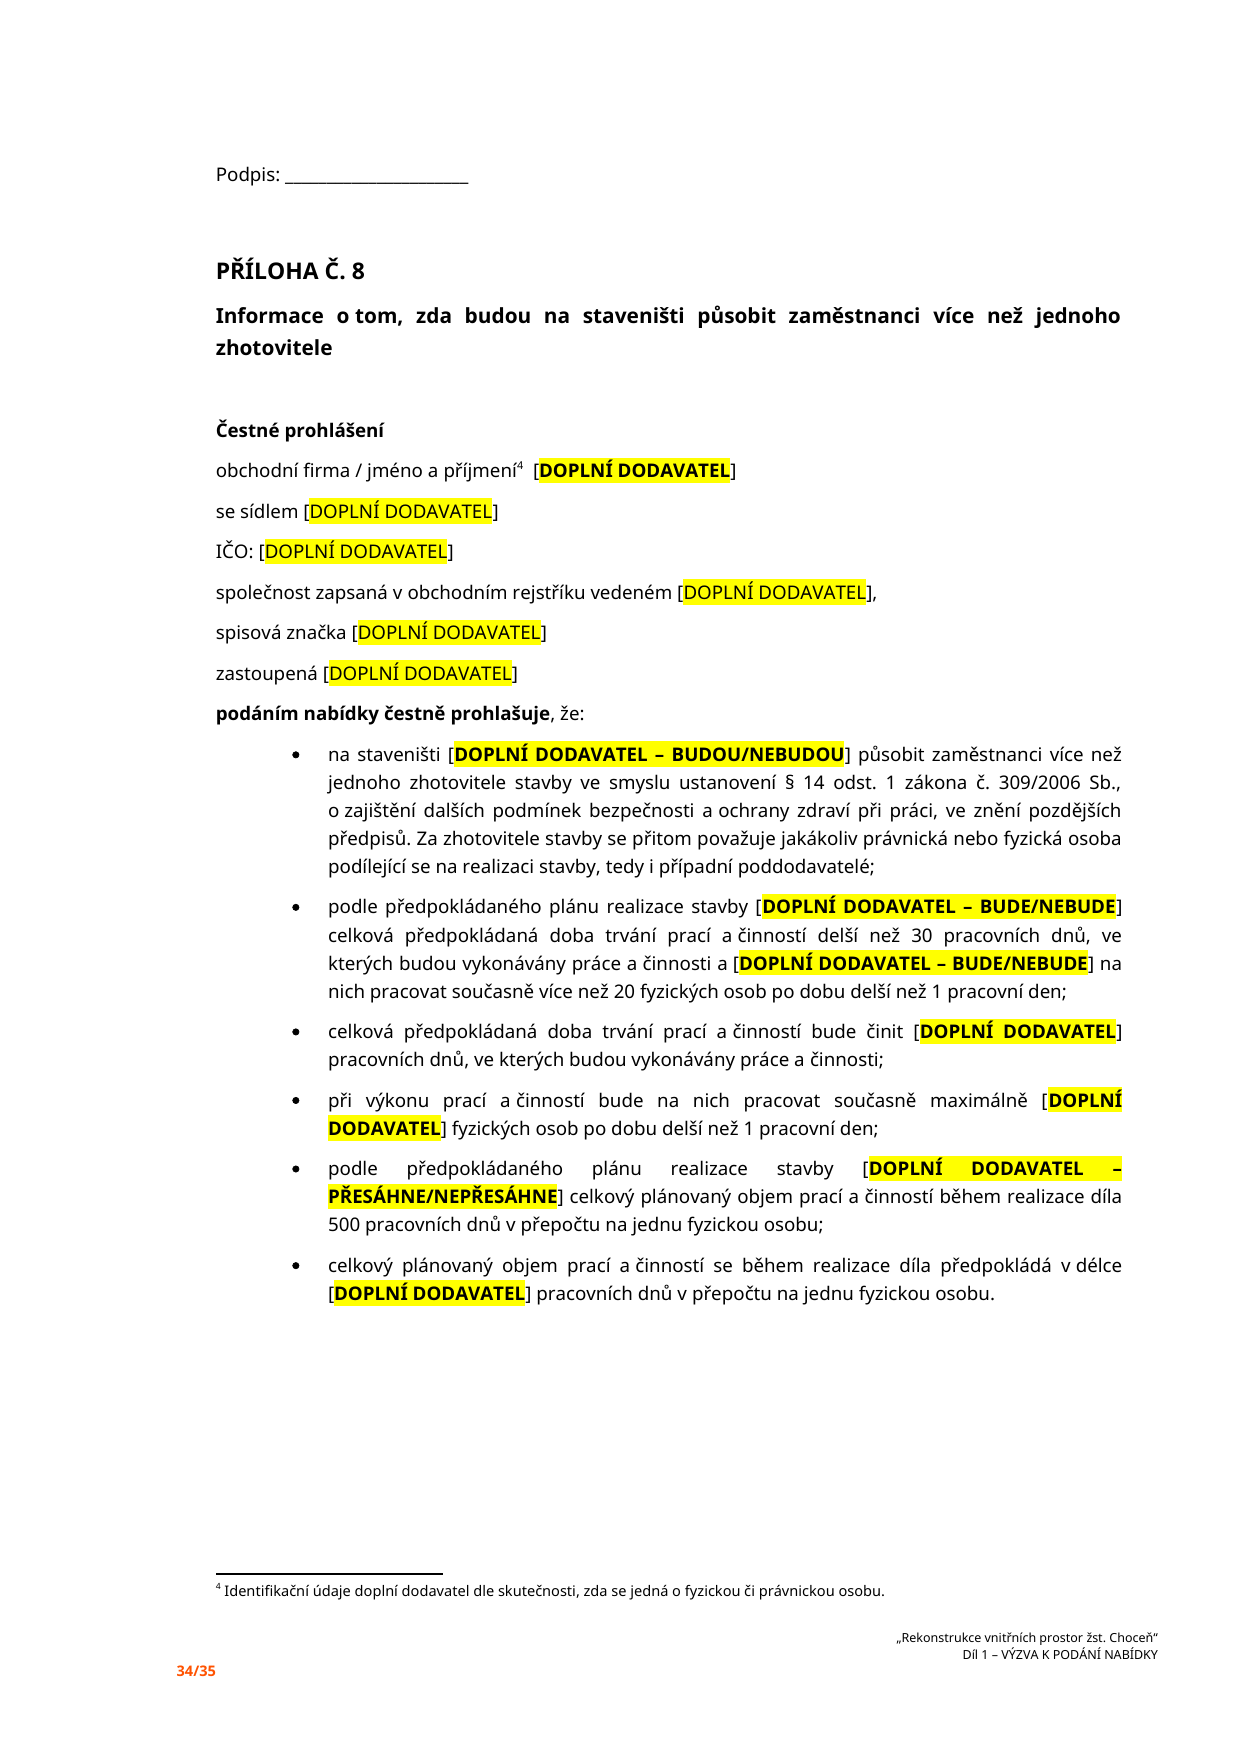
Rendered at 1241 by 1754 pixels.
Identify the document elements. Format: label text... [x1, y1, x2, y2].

text podle předpokládaného plánu realizace stavby [DOPLNÍ DODAVATEL – BUDE/NEBUDE] celková předpokládaná doba trvání prací a činností delší než 30 pracovních dnů, ve kterých budou vykonávány práce a činnosti a [DOPLNÍ DODAVATEL – BUDE/NEBUDE] na nich pracovat současně více než 20 fyzických osob po dobu delší než 1 pracovní den; [292, 894, 1122, 1003]
text zastoupená [DOPLNÍ DODAVATEL] [216, 660, 329, 686]
text podle předpokládaného plánu realizace stavby [DOPLNÍ DODAVATEL – PŘESÁHNE/NEPŘESÁHNE] celkový plánovaný objem prací a činností během realizace díla 500 pracovních dnů v přepočtu na jednu fyzickou osobu; [292, 1156, 1122, 1237]
text společnost zapsaná v obchodním rejstříku vedeném [DOPLNÍ DODAVATEL], [216, 579, 683, 605]
text spisová značka [DOPLNÍ DODAVATEL] [216, 620, 358, 645]
text se sídlem [DOPLNÍ DODAVATEL] [492, 498, 1122, 524]
text Podpis: ______________________ [216, 161, 1122, 187]
text podáním nabídky čestně prohlašuje, že: [216, 701, 1122, 726]
text celkový plánovaný objem prací a činností se během realizace díla předpokládá v délce [DOPLNÍ DODAVATEL] pracovních dnů v přepočtu na jednu fyzickou osobu. [292, 1252, 1122, 1306]
text celková předpokládaná doba trvání prací a činností bude činit [DOPLNÍ DODAVATEL] pracovních dnů, ve kterých budou vykonávány práce a činnosti; [292, 1018, 1122, 1072]
text obchodní firma / jméno a příjmení [DOPLNÍ DODAVATEL] [730, 458, 1122, 483]
text obchodní firma / jméno a příjmení [DOPLNÍ DODAVATEL] [216, 458, 539, 483]
text zastoupená [DOPLNÍ DODAVATEL] [512, 660, 1122, 686]
text Čestné prohlášení [216, 417, 1122, 443]
text se sídlem [DOPLNÍ DODAVATEL] [216, 498, 309, 524]
text na staveništi [DOPLNÍ DODAVATEL – BUDOU/NEBUDOU] působit zaměstnanci více než jednoho zhotovitele stavby ve smyslu ustanovení § 14 odst. 1 zákona č. 309/2006 Sb., o zajištění dalších podmínek bezpečnosti a ochrany zdraví při práci, ve znění pozdějších předpisů. Za zhotovitele stavby se přitom považuje jakákoliv právnická nebo fyzická osoba podílející se na realizaci stavby, tedy i případní poddodavatelé; [292, 741, 1122, 879]
text Informace o tom, zda budou na staveništi působit zaměstnanci více než jednoho zhotovitele [216, 302, 1122, 361]
text Příloha č. 8 [216, 255, 1122, 286]
text společnost zapsaná v obchodním rejstříku vedeném [DOPLNÍ DODAVATEL], [866, 579, 1122, 605]
text IČO: [DOPLNÍ DODAVATEL] [447, 539, 1122, 564]
text při výkonu prací a činností bude na nich pracovat současně maximálně [DOPLNÍ DODAVATEL] fyzických osob po dobu delší než 1 pracovní den; [292, 1087, 1122, 1141]
text spisová značka [DOPLNÍ DODAVATEL] [541, 620, 1122, 645]
